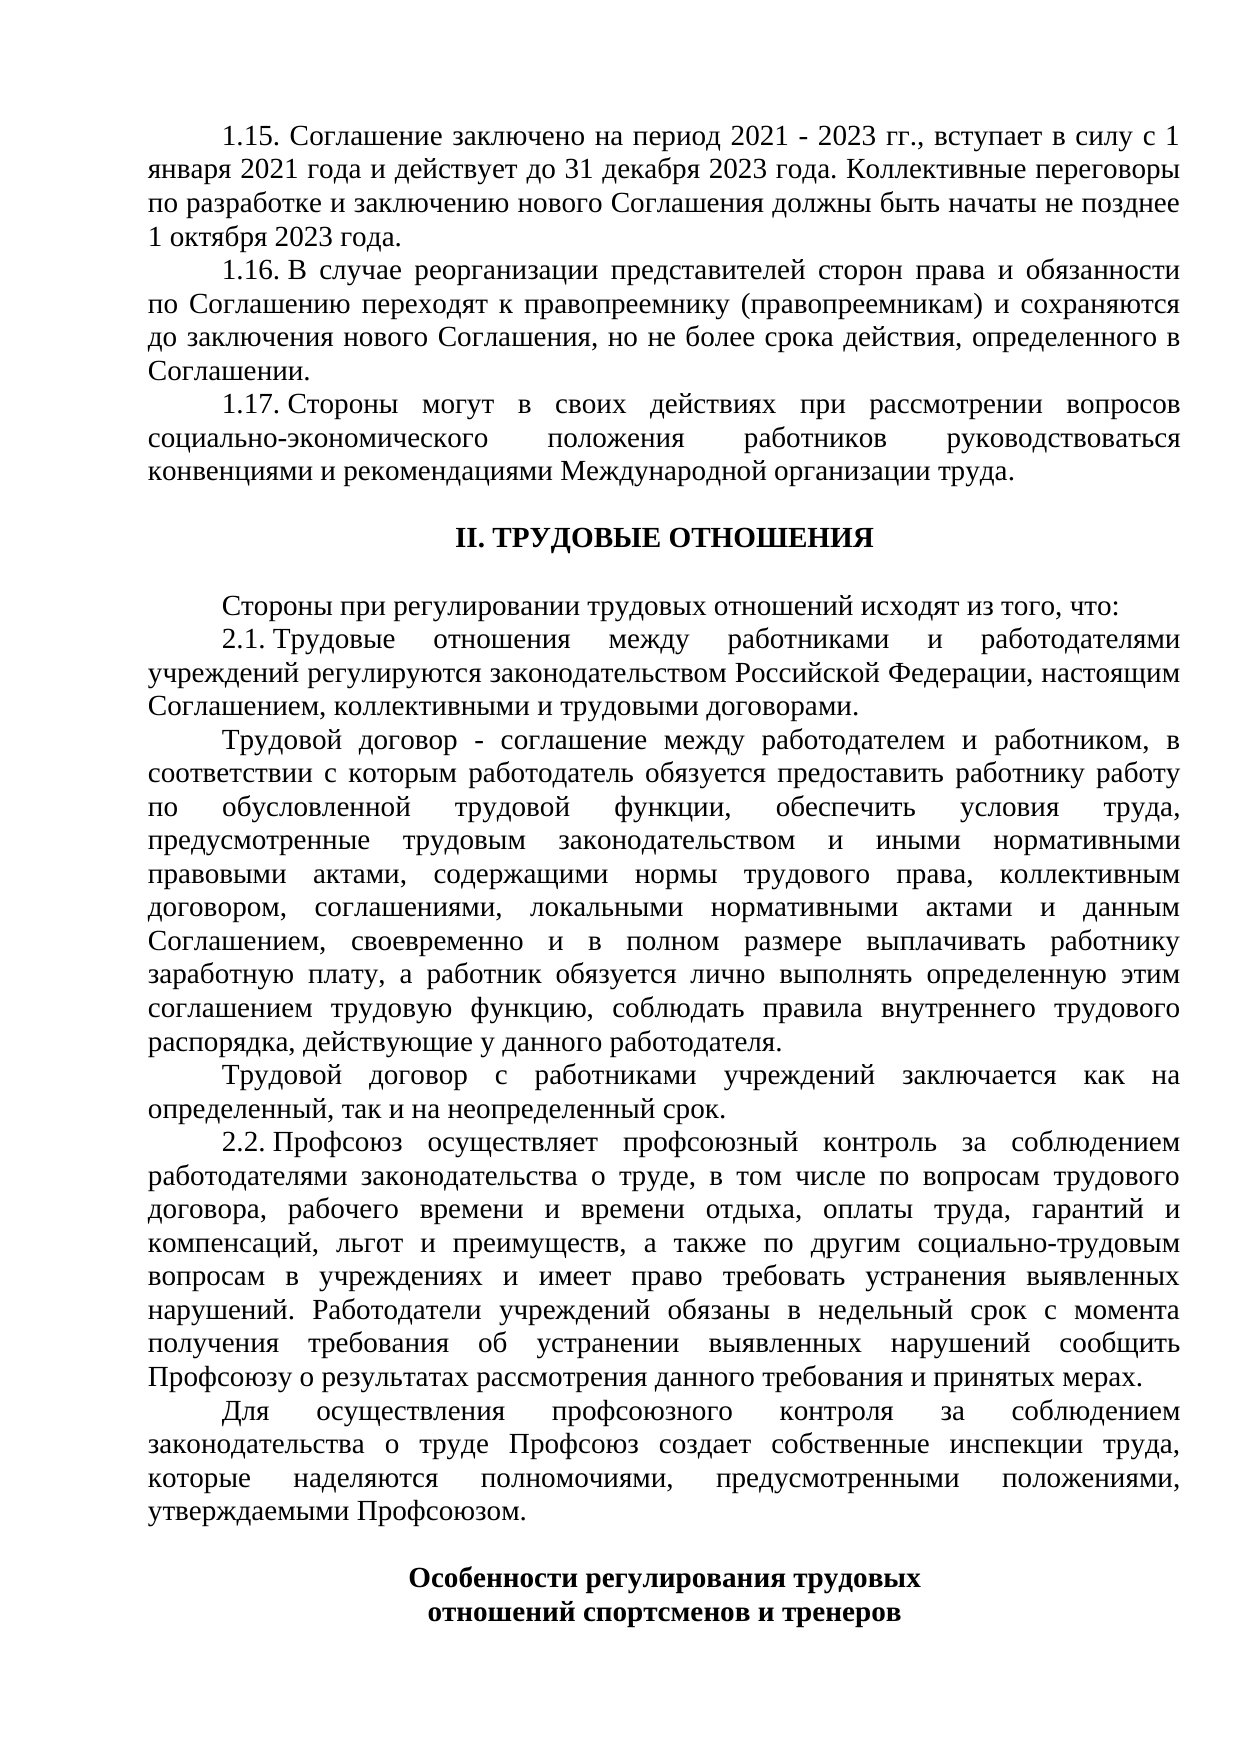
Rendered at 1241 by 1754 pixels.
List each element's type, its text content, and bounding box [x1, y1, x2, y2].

text отношений спортсменов и тренеров [148, 1594, 1181, 1627]
text Для осуществления профсоюзного контроля за соблюдением законодательства о труде Профсоюз создает собственные инспекции труда, которые наделяются полномочиями, предусмотренными положениями, утверждаемыми Профсоюзом. [148, 1393, 1181, 1527]
text 1.17. Стороны могут в своих действиях при рассмотрении вопросов социально-экономического положения работников руководствоваться конвенциями и рекомендациями Международной организации труда. [148, 386, 1181, 487]
text Стороны при регулировании трудовых отношений исходят из того, что: [148, 588, 1181, 621]
text 1.16. В случае реорганизации представителей сторон права и обязанности по Соглашению переходят к правопреемнику (правопреемникам) и сохраняются до заключения нового Соглашения, но не более срока действия, определенного в Соглашении. [148, 252, 1181, 386]
text 1.15. Соглашение заключено на период 2021 - 2023 гг., вступает в силу с 1 января 2021 года и действует до 31 декабря 2023 года. Коллективные переговоры по разработке и заключению нового Соглашения должны быть начаты не позднее 1 октября 2023 года. [148, 118, 1181, 252]
text Трудовой договор с работниками учреждений заключается как на определенный, так и на неопределенный срок. [148, 1057, 1181, 1124]
text 2.2. Профсоюз осуществляет профсоюзный контроль за соблюдением работодателями законодательства о труде, в том числе по вопросам трудового договора, рабочего времени и времени отдыха, оплаты труда, гарантий и компенсаций, льгот и преимуществ, а также по другим социально-трудовым вопросам в учреждениях и имеет право требовать устранения выявленных нарушений. Работодатели учреждений обязаны в недельный срок с момента получения требования об устранении выявленных нарушений сообщить Профсоюзу о результатах рассмотрения данного требования и принятых мерах. [148, 1124, 1181, 1393]
text II. ТРУДОВЫЕ ОТНОШЕНИЯ [148, 521, 1181, 554]
text 2.1. Трудовые отношения между работниками и работодателями учреждений регулируются законодательством Российской Федерации, настоящим Соглашением, коллективными и трудовыми договорами. [148, 621, 1181, 722]
text Особенности регулирования трудовых [148, 1560, 1181, 1594]
text Трудовой договор - соглашение между работодателем и работником, в соответствии с которым работодатель обязуется предоставить работнику работу по обусловленной трудовой функции, обеспечить условия труда, предусмотренные трудовым законодательством и иными нормативными правовыми актами, содержащими нормы трудового права, коллективным договором, соглашениями, локальными нормативными актами и данным Соглашением, своевременно и в полном размере выплачивать работнику заработную плату, а работник обязуется лично выполнять определенную этим соглашением трудовую функцию, соблюдать правила внутреннего трудового распорядка, действующие у данного работодателя. [148, 722, 1181, 1057]
